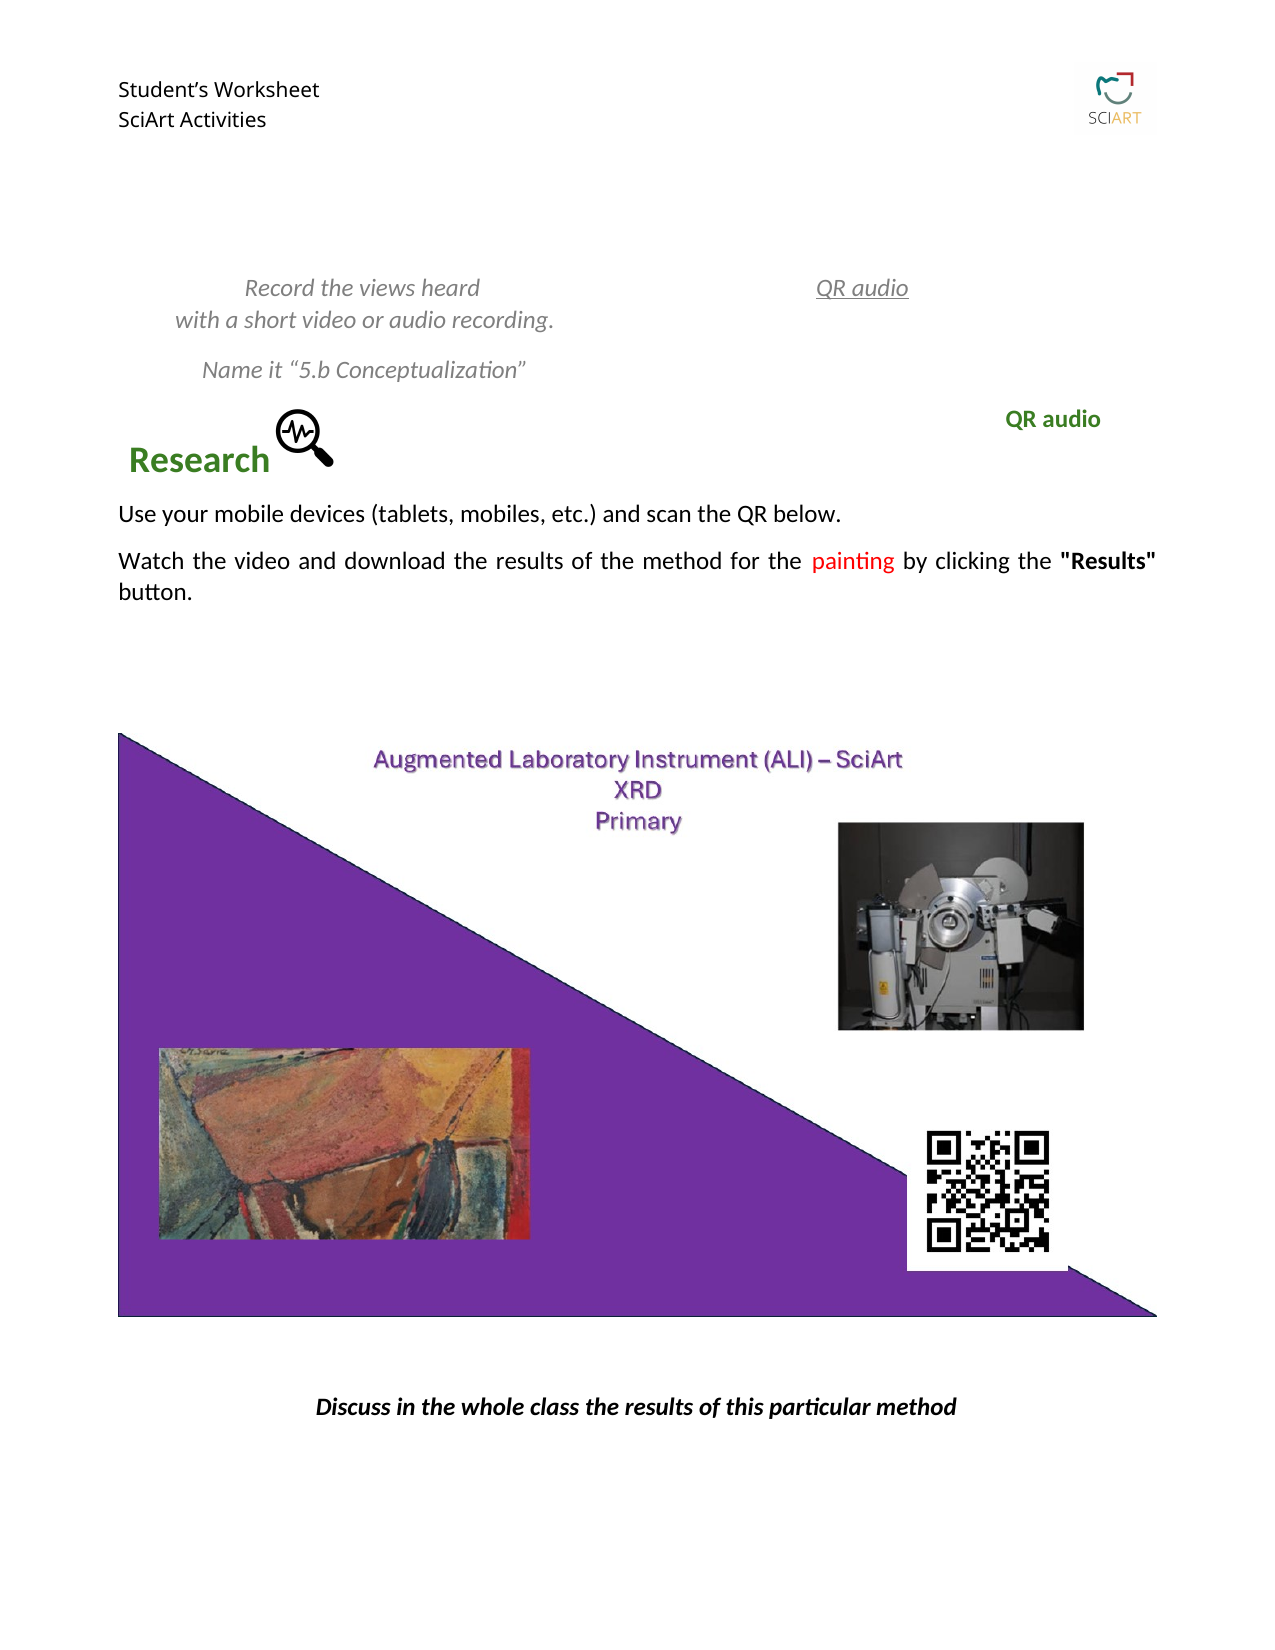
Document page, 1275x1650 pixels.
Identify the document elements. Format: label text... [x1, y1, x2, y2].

text Watch the video and download the results of the method for the painting by clicking the "Results" button. [118, 546, 1157, 607]
table_header Record the views heard with a short video or audio recording. Name it “5.b Conceptualization” [118, 272, 615, 403]
picture [118, 733, 1157, 1317]
text Use your mobile devices (tablets, mobiles, etc.) and scan the QR below. [118, 498, 1157, 529]
table_header QR audio [615, 272, 1112, 403]
table_cell QR audio [615, 404, 1112, 498]
picture [1074, 62, 1157, 135]
table_cell Research [118, 404, 614, 498]
text Discuss in the whole class the results of this particular method [118, 1391, 1157, 1422]
picture [270, 403, 339, 473]
